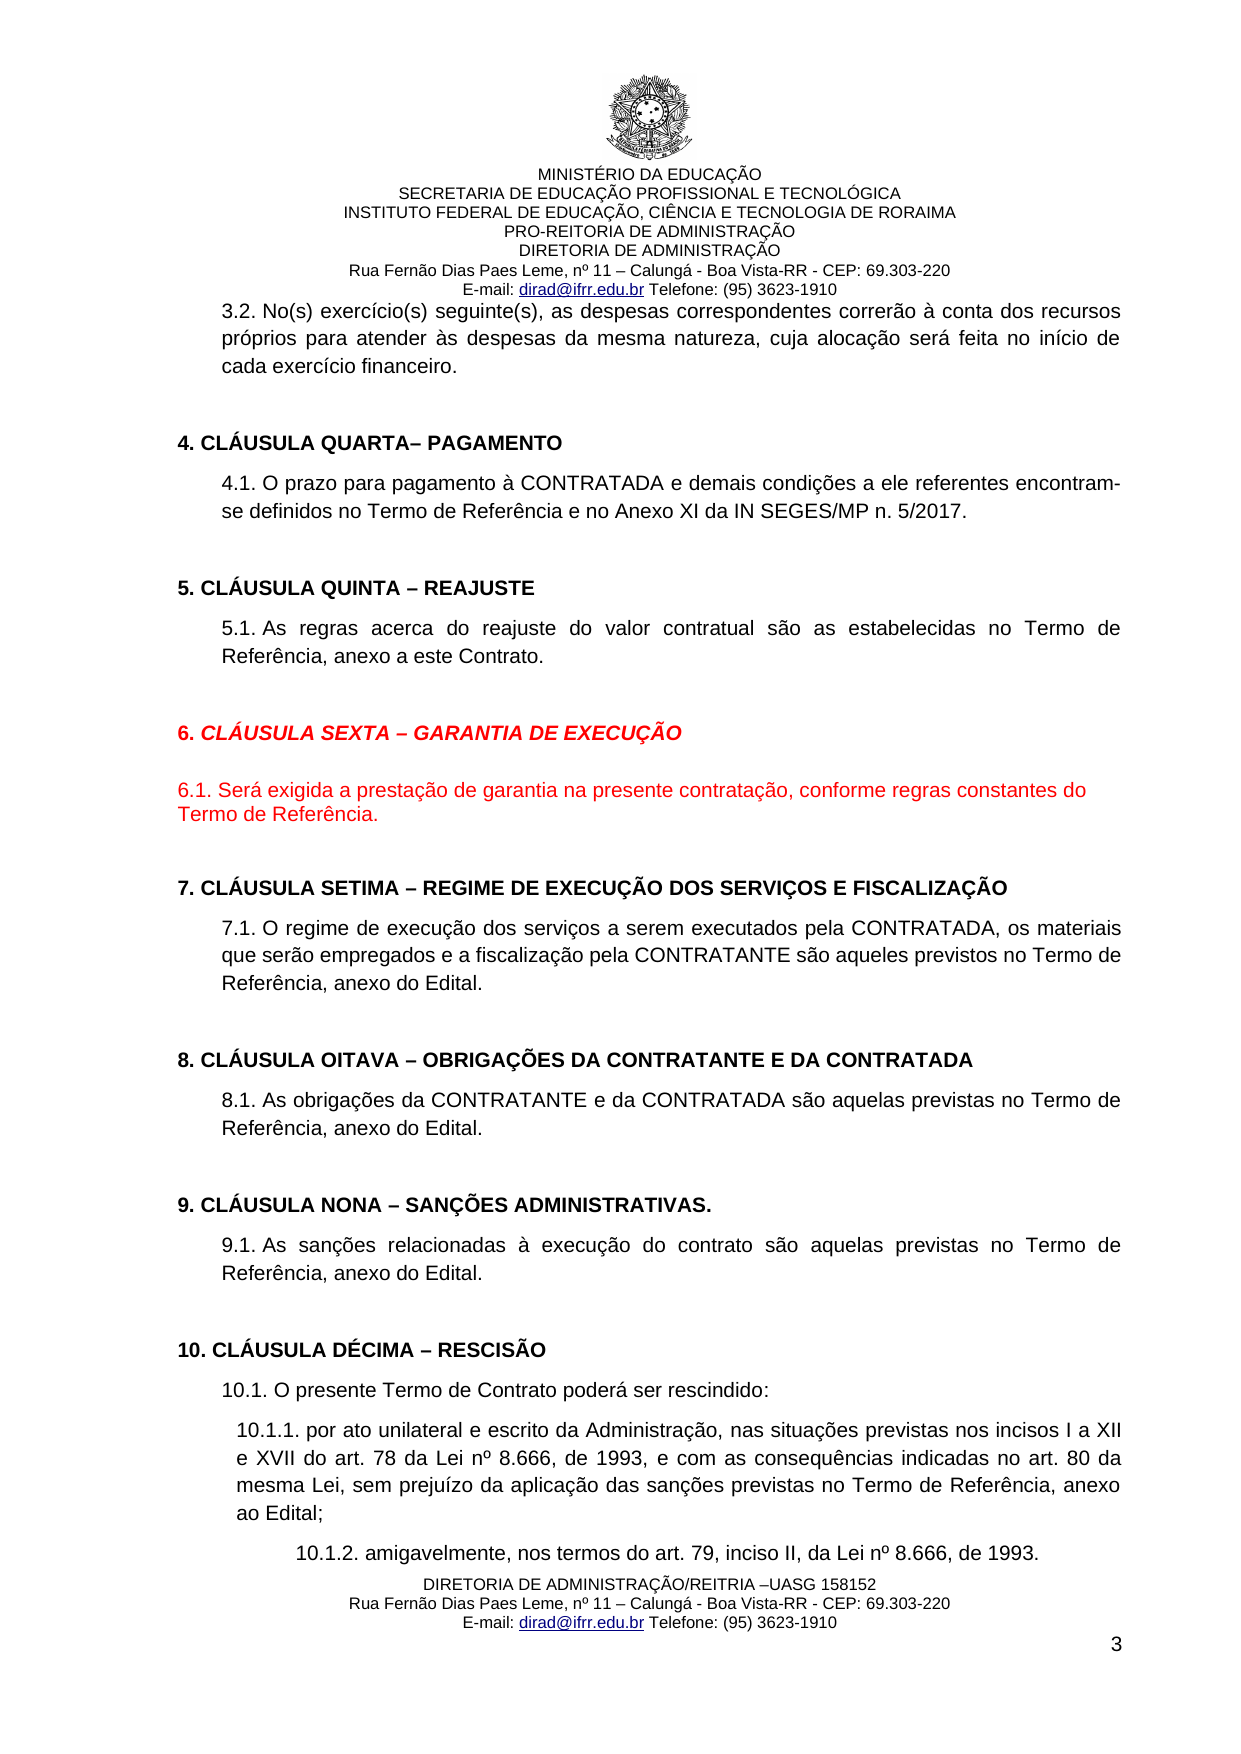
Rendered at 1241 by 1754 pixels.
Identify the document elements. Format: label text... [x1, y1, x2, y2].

list amigavelmente, nos termos do art. 79, inciso II, da Lei nº 8.666, de 1993. [295, 1541, 1122, 1565]
text CLÁUSULA QUINTA – REAJUSTE [177, 576, 1122, 600]
list As obrigações da CONTRATANTE e da CONTRATADA são aquelas previstas no Termo de Referência, anexo do Edital. [221, 1088, 1122, 1140]
list As regras acerca do reajuste do valor contratual são as estabelecidas no Termo de Referência, anexo a este Contrato. [221, 616, 1122, 668]
text CLÁUSULA SEXTA – GARANTIA DE EXECUÇÃO [177, 721, 1122, 745]
text CLÁUSULA DÉCIMA – RESCISÃO [177, 1338, 1122, 1362]
list por ato unilateral e escrito da Administração, nas situações previstas nos incisos I a XII e XVII do art. 78 da Lei nº 8.666, de 1993, e com as consequências indicadas no art. 80 da mesma Lei, sem prejuízo da aplicação das sanções previstas no Termo de Referência, anexo ao Edital; [236, 1418, 1122, 1525]
text CLÁUSULA NONA – SANÇÕES ADMINISTRATIVAS. [177, 1193, 1122, 1217]
list No(s) exercício(s) seguinte(s), as despesas correspondentes correrão à conta dos recursos próprios para atender às despesas da mesma natureza, cuja alocação será feita no início de cada exercício financeiro. [221, 299, 1122, 378]
list O prazo para pagamento à CONTRATADA e demais condições a ele referentes encontram-se definidos no Termo de Referência e no Anexo XI da IN SEGES/MP n. 5/2017. [221, 471, 1122, 523]
text CLÁUSULA SETIMA – REGIME DE EXECUÇÃO DOS SERVIÇOS E FISCALIZAÇÃO [177, 876, 1122, 900]
list O presente Termo de Contrato poderá ser rescindido: [221, 1378, 1122, 1402]
text CLÁUSULA OITAVA – OBRIGAÇÕES DA CONTRATANTE E DA CONTRATADA [177, 1048, 1122, 1072]
text CLÁUSULA QUARTA– PAGAMENTO [177, 431, 1122, 455]
list O regime de execução dos serviços a serem executados pela CONTRATADA, os materiais que serão empregados e a fiscalização pela CONTRATANTE são aqueles previstos no Termo de Referência, anexo do Edital. [221, 916, 1122, 995]
list As sanções relacionadas à execução do contrato são aquelas previstas no Termo de Referência, anexo do Edital. [221, 1233, 1122, 1285]
text 6.1. Será exigida a prestação de garantia na presente contratação, conforme regras constantes do Termo de Referência. [177, 778, 1122, 826]
picture [602, 73, 698, 165]
